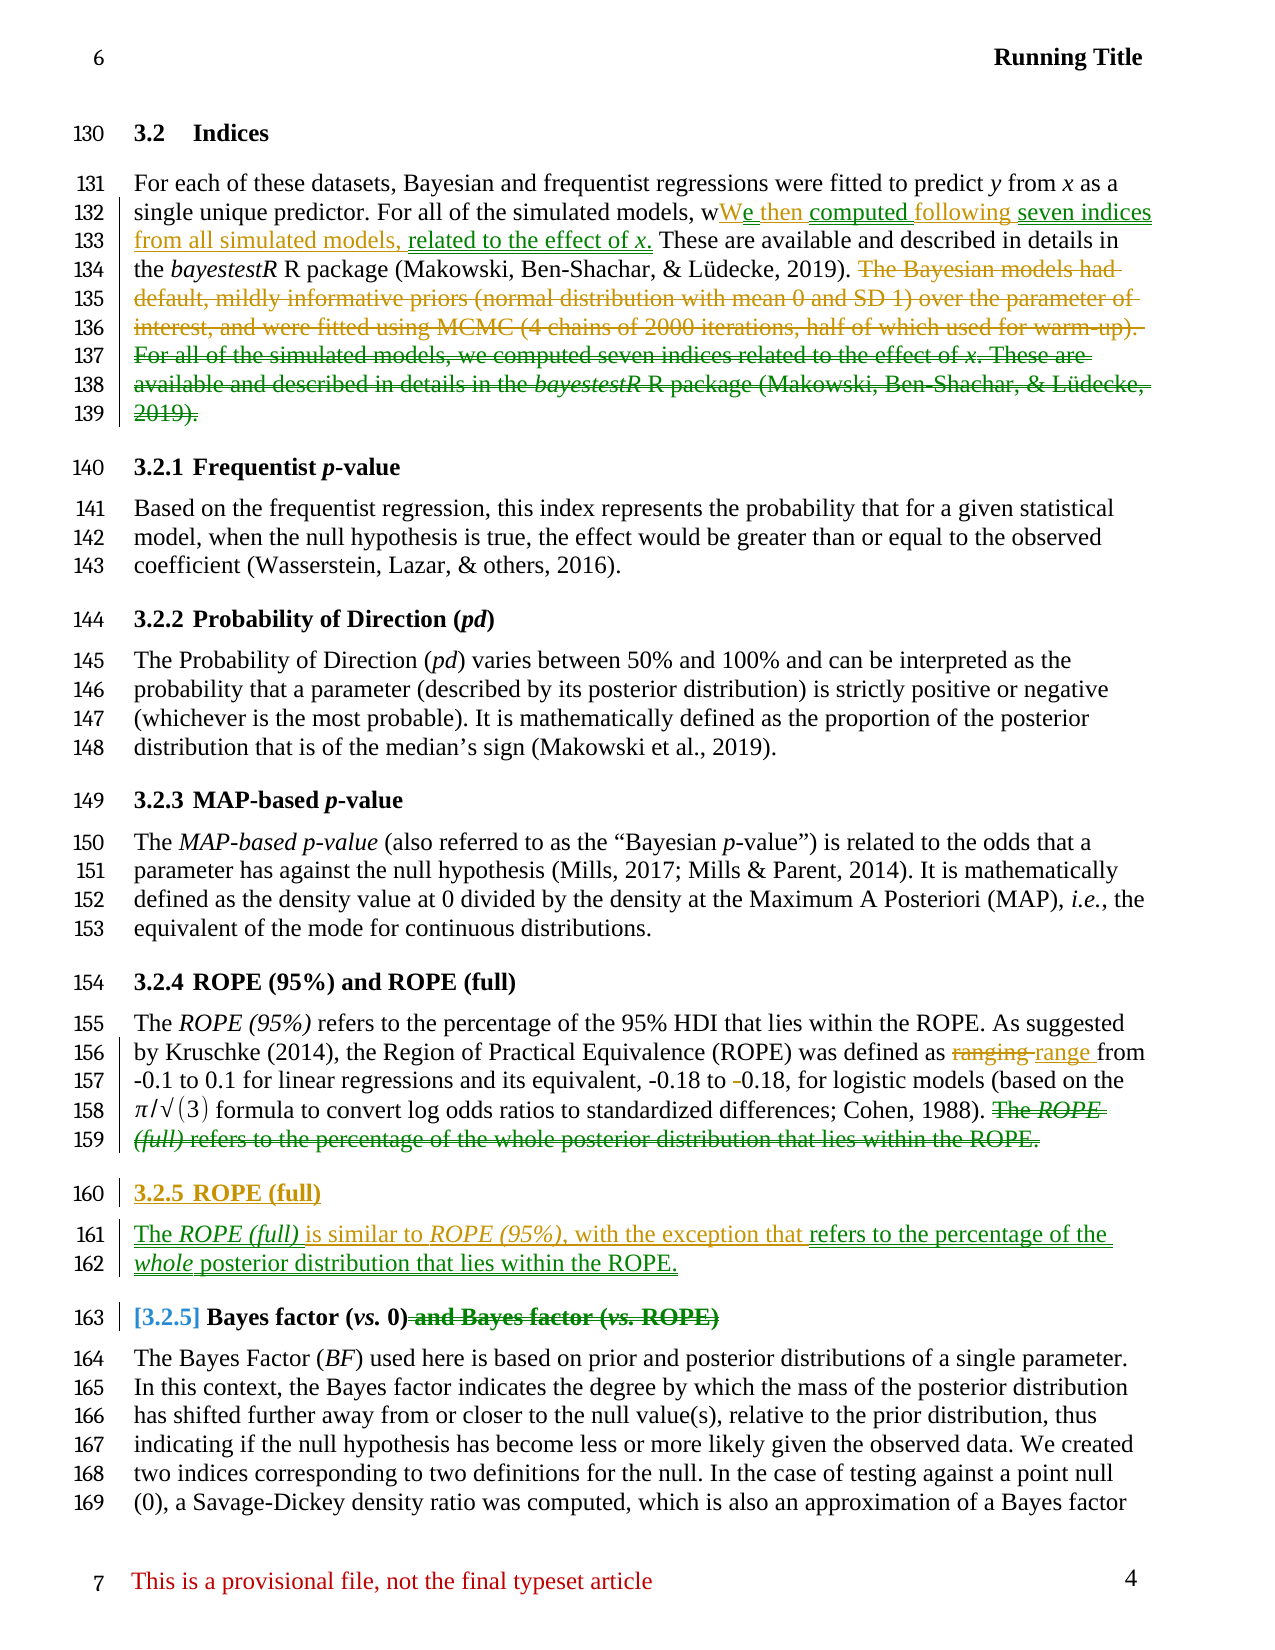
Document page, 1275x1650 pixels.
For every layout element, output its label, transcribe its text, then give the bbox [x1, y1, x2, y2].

text The MAP-based p-value (also referred to as the “Bayesian p-value”) is related to the odds that a parameter has against the null hypothesis (Mills, 2017; Mills & Parent, 2014). It is mathematically defined as the density value at 0 divided by the density at the Maximum A Posteriori (MAP), i.e., the equivalent of the mode for continuous distributions. [133, 827, 1152, 942]
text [133, 1343, 1152, 1516]
subtitle Frequentist p-value [133, 452, 1152, 481]
subtitle ROPE (95%) and ROPE (full) [133, 967, 1152, 996]
subtitle Indices [133, 118, 1152, 147]
text The Probability of Direction (pd) varies between 50% and 100% and can be interpreted as the probability that a parameter (described by its posterior distribution) is strictly positive or negative (whichever is the most probable). It is mathematically defined as the proportion of the posterior distribution that is of the median’s sign (Makowski et al., 2019). [133, 646, 1152, 761]
subtitle Probability of Direction (pd) [133, 604, 1152, 633]
text For each of these datasets, Bayesian and frequentist regressions were fitted to predict y from x as a single unique predictor. [133, 168, 1152, 427]
text Based on the frequentist regression, this index represents the probability that for a given statistical model, when the null hypothesis is true, the effect would be greater than or equal to the observed coefficient (Wasserstein, Lazar, & others, 2016). [133, 493, 1152, 579]
subtitle MAP-based p-value [133, 786, 1152, 814]
subtitle Bayes factor (vs. 0) [133, 1302, 1152, 1331]
text The ROPE (95%) refers to the percentage of the 95% HDI that lies within the ROPE. As suggested by Kruschke (2014), the Region of Practical Equivalence (ROPE) was defined as from -0.1 to 0.1 for linear regressions and its equivalent, -0.18 to 0.18, for logistic models (based on the formula to convert log odds ratios to standardized differences; Cohen, 1988). [133, 1008, 1152, 1153]
